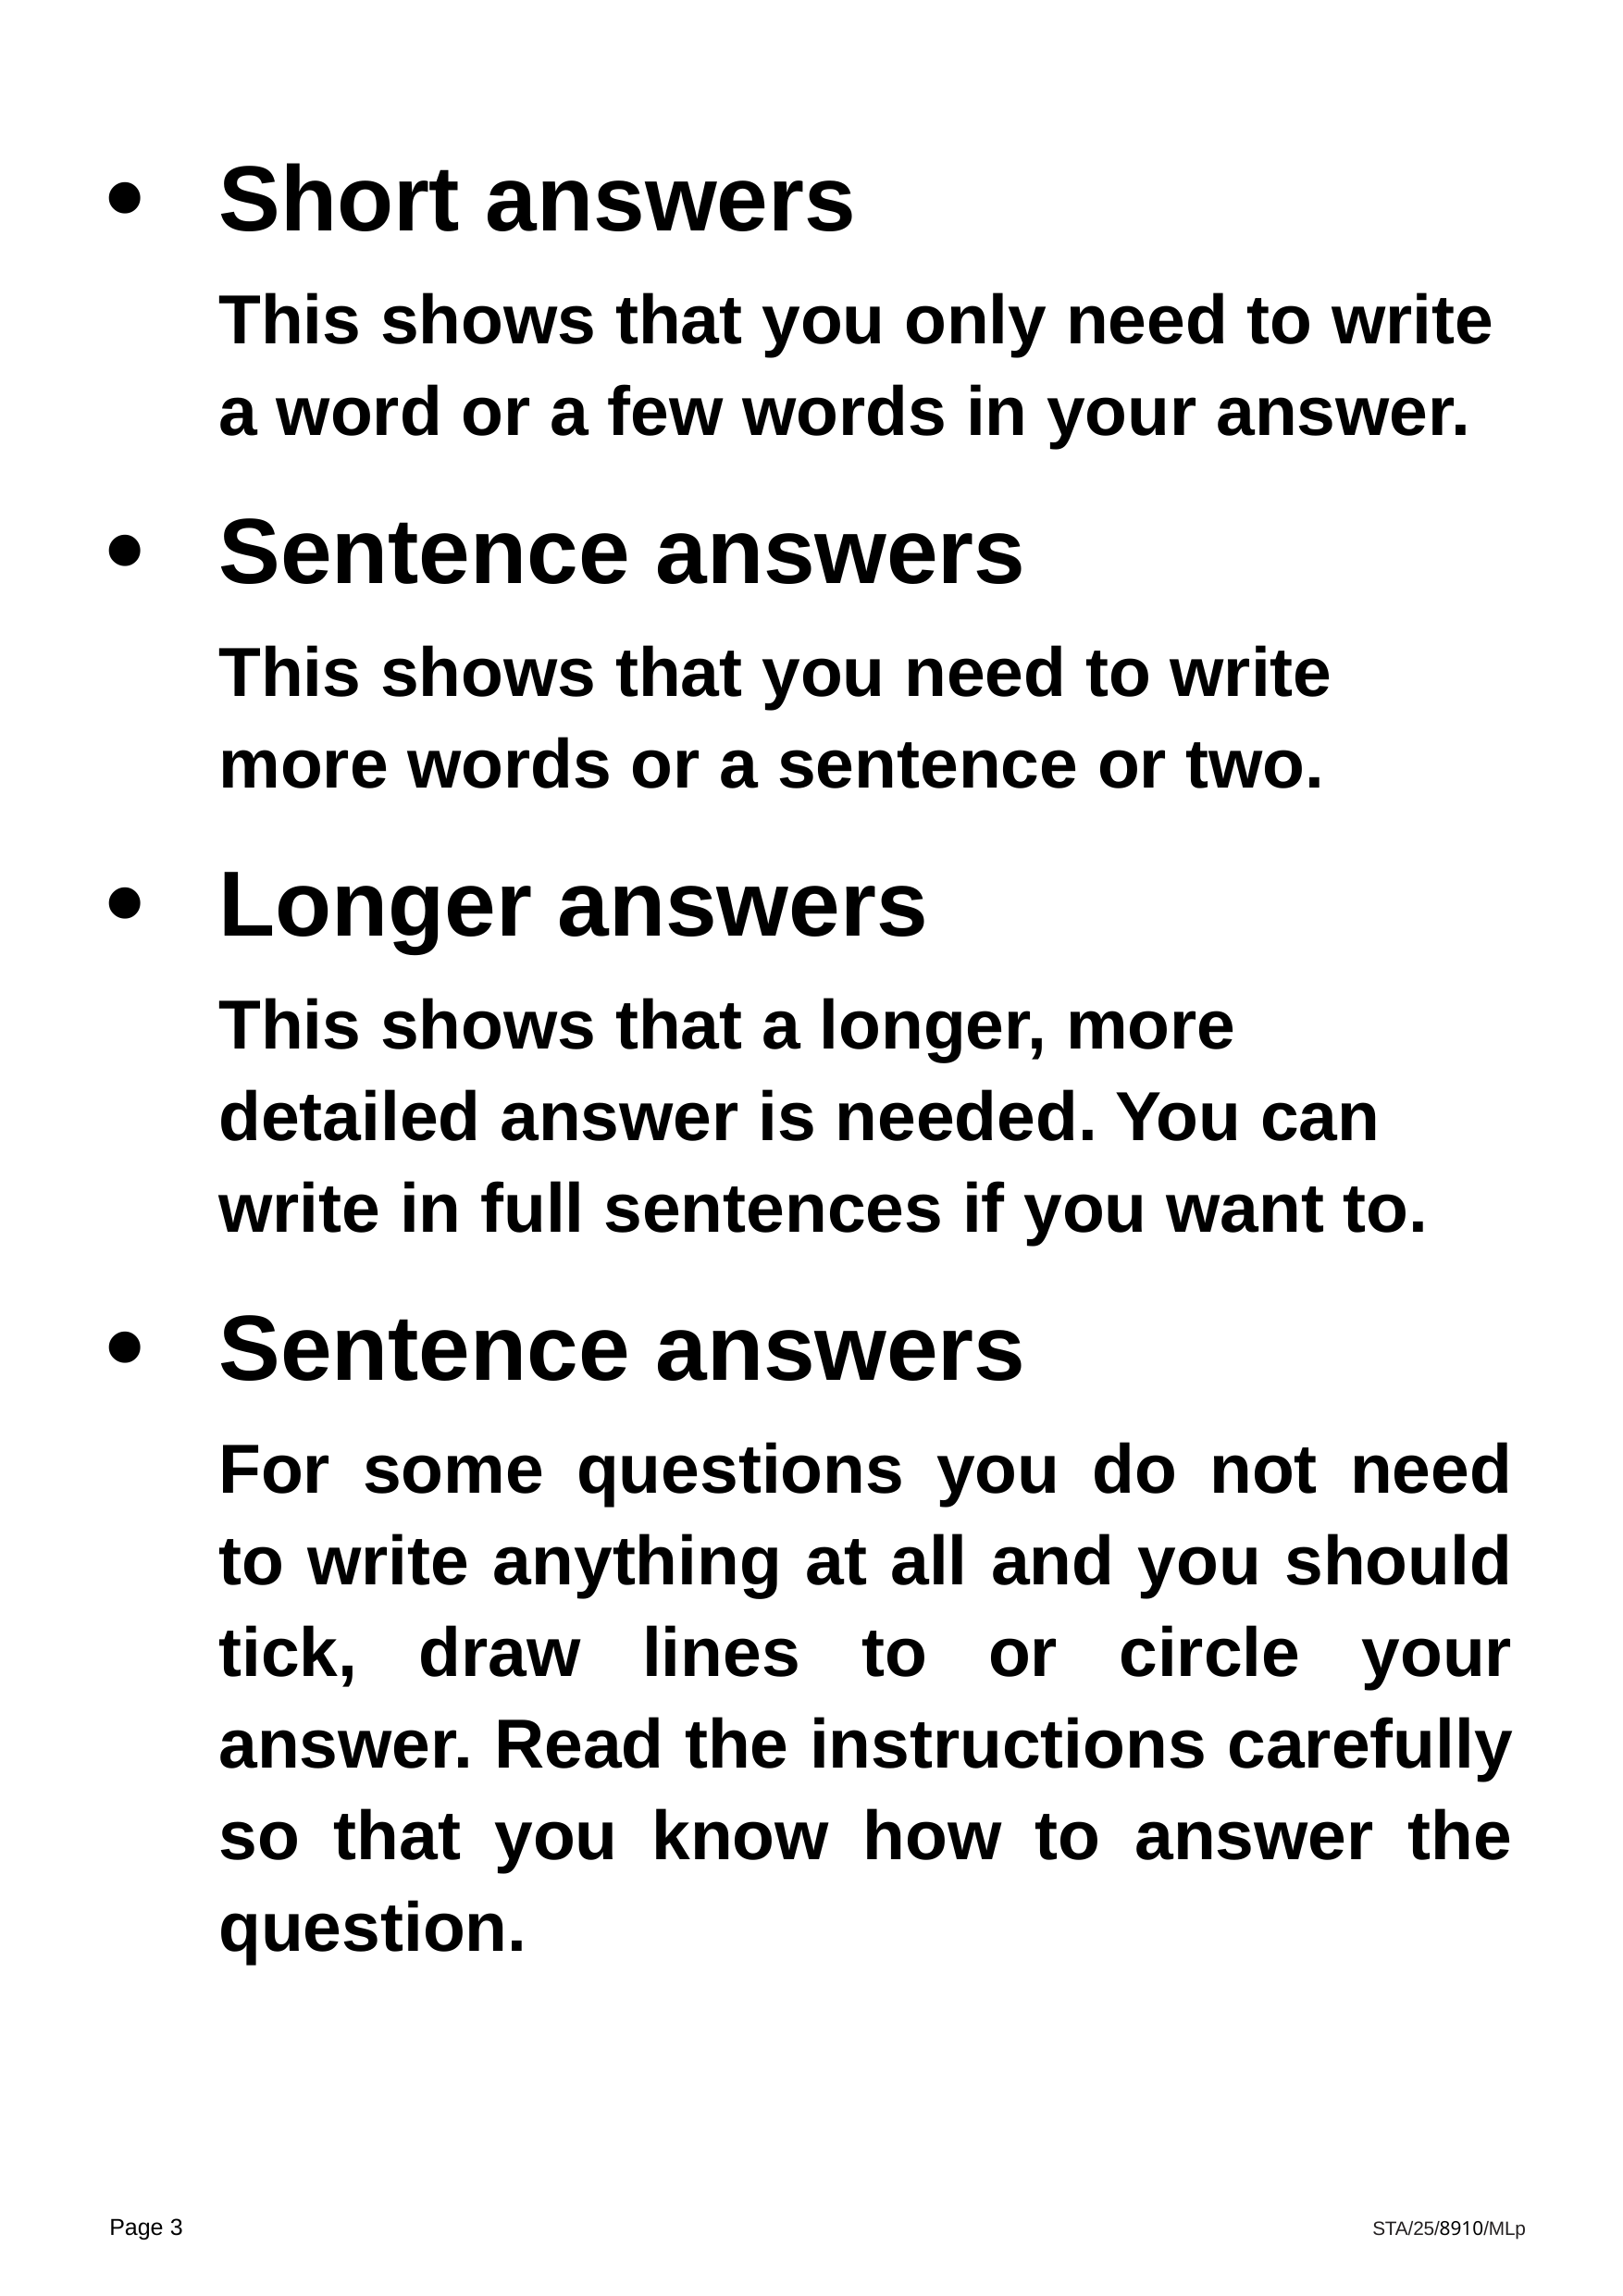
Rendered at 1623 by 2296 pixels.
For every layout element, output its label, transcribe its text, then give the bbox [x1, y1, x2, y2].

text Short answers [109, 144, 1514, 251]
text For some questions you do not need to write anything at all and you should tick, draw lines to or circle your answer. Read the instructions carefully so that you know how to answer the question. [218, 1428, 1514, 1967]
text Longer answers [109, 849, 1514, 956]
text This shows that a longer, more detailed answer is needed. You can write in full sentences if you want to. [218, 984, 1514, 1247]
text Sentence answers [109, 1294, 1514, 1400]
text This shows that you only need to write a word or a few words in your answer. [218, 279, 1514, 450]
text Sentence answers [109, 497, 1514, 603]
text This shows that you need to write more words or a sentence or two. [218, 631, 1514, 802]
